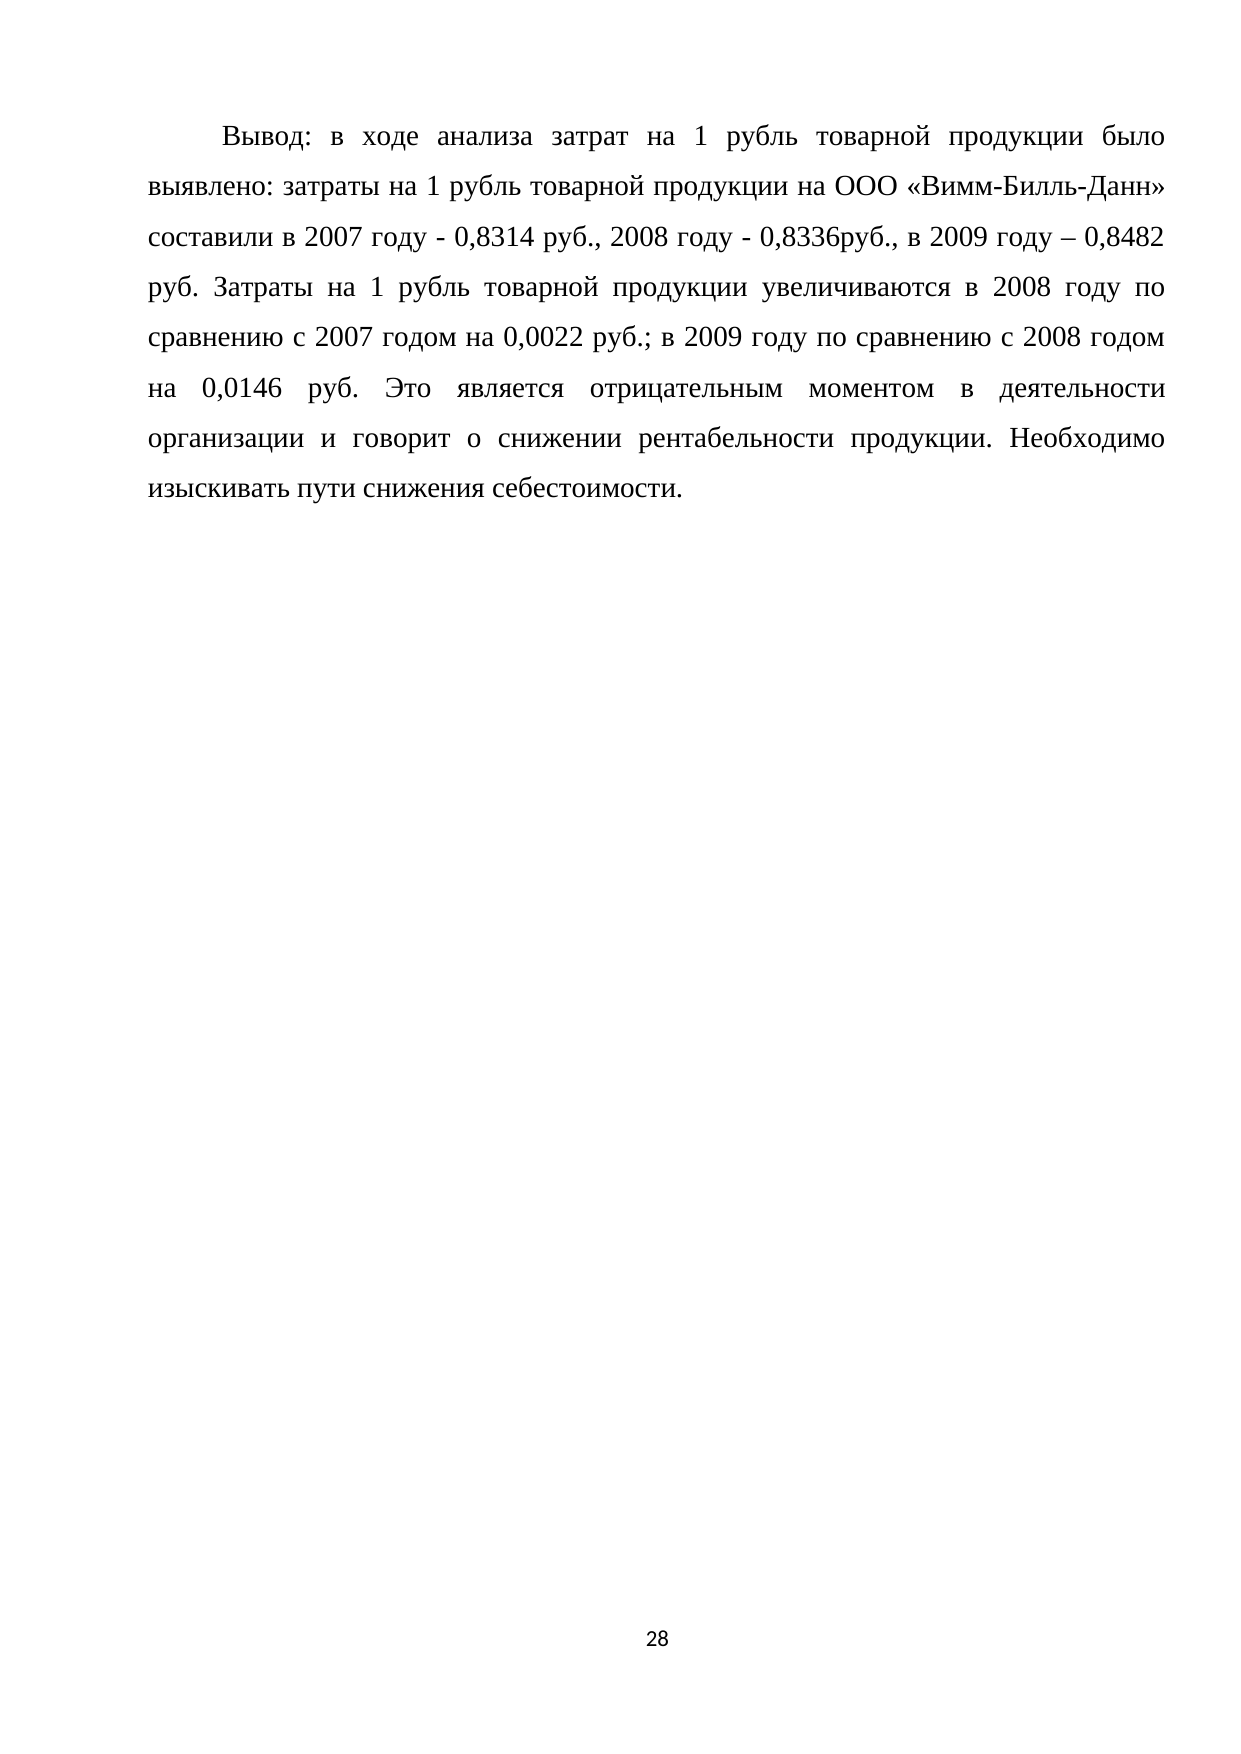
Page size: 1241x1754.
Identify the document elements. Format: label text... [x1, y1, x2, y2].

text Вывод: в ходе анализа затрат на 1 рубль товарной продукции было выявлено: затраты на 1 рубль товарной продукции на ООО «Вимм-Билль-Данн» составили в 2007 году - 0,8314 руб., 2008 году - 0,8336руб., в 2009 году – 0,8482 руб. Затраты на 1 рубль товарной продукции увеличиваются в 2008 году по сравнению с 2007 годом на 0,0022 руб.; в 2009 году по сравнению с 2008 годом на 0,0146 руб. Это является отрицательным моментом в деятельности организации и говорит о снижении рентабельности продукции. Необходимо изыскивать пути снижения себестоимости. [148, 118, 1167, 504]
